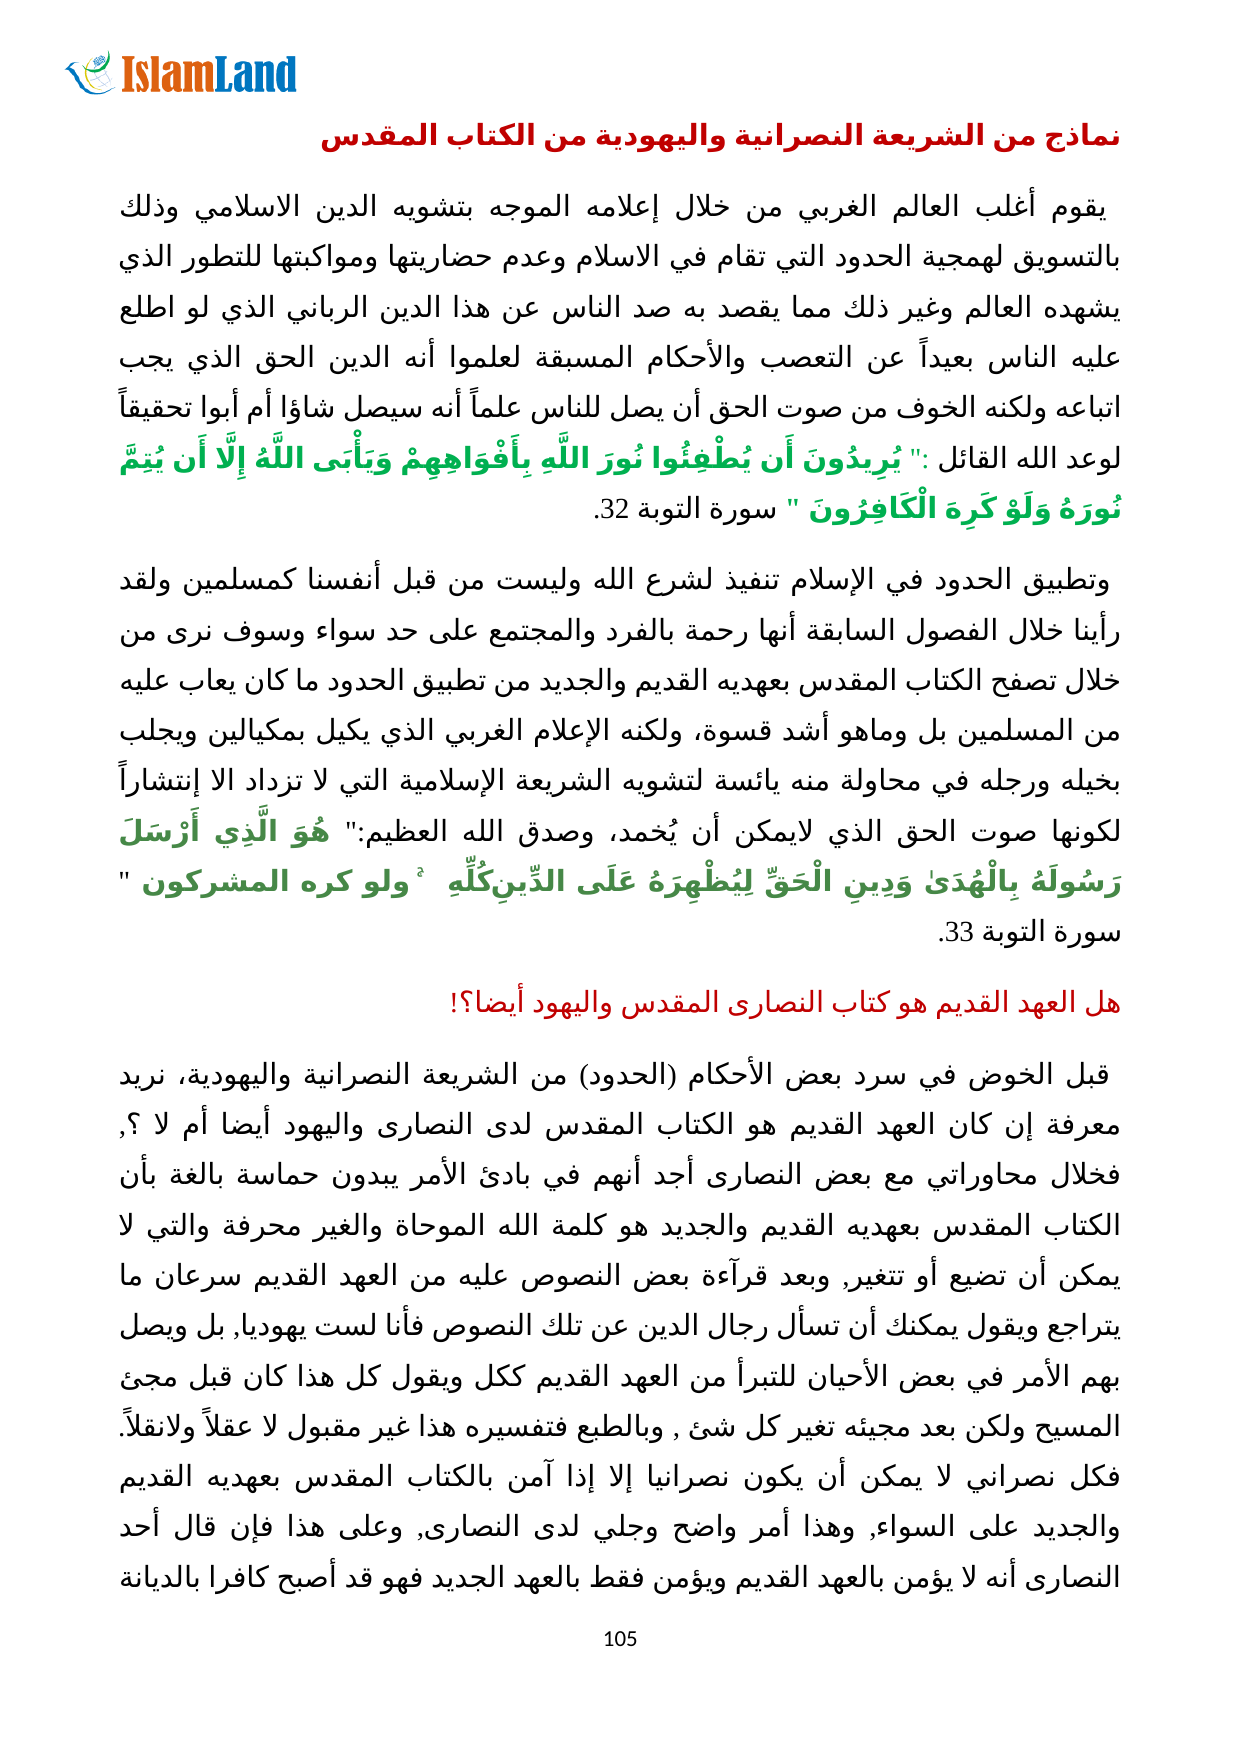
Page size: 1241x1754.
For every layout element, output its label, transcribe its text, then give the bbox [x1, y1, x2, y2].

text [118, 1057, 1122, 1593]
text هل العهد القديم هو كتاب النصارى المقدس واليهود أيضا؟! [118, 986, 1122, 1019]
text نماذج من الشريعة النصرانية واليهودية من الكتاب المقدس [118, 118, 1122, 152]
picture [59, 44, 301, 101]
text وتطبيق الحدود في الإسلام تنفيذ لشرع الله وليست من قبل أنفسنا كمسلمين ولقد رأينا خلال الفصول السابقة أنها رحمة بالفرد والمجتمع على حد سواء وسوف نرى من خلال تصفح الكتاب المقدس بعهديه القديم والجديد من تطبيق الحدود ما كان يعاب عليه من المسلمين بل وماهو أشد قسوة، ولكنه الإعلام الغربي الذي يكيل بمكيالين ويجلب بخيله ورجله في محاولة منه يائسة لتشويه الشريعة الإسلامية التي لا تزداد الا إنتشاراً لكونها صوت الحق الذي لايمكن أن يُخمد، وصدق الله العظيم:" هُوَ الَّذِي أَرْسَلَ رَسُولَهُ بِالْهُدَىٰ وَدِينِ الْحَقِّ لِيُظْهِرَهُ عَلَى الدِّينِ كُلِّهِ ۚ ولو كره المشركون " سورة التوبة 33. [118, 562, 1122, 948]
text يقوم أغلب العالم الغربي من خلال إعلامه الموجه بتشويه الدين الاسلامي وذلك بالتسويق لهمجية الحدود التي تقام في الاسلام وعدم حضاريتها ومواكبتها للتطور الذي يشهده العالم وغير ذلك مما يقصد به صد الناس عن هذا الدين الرباني الذي لو اطلع عليه الناس بعيداً عن التعصب والأحكام المسبقة لعلموا أنه الدين الحق الذي يجب اتباعه ولكنه الخوف من صوت الحق أن يصل للناس علماً أنه سيصل شاؤا أم أبوا تحقيقاً لوعد الله القائل :" يُرِيدُونَ أَن يُطْفِئُوا نُورَ اللَّهِ بِأَفْوَاهِهِمْ وَيَأْبَى اللَّهُ إِلَّا أَن يُتِمَّ نُورَهُ وَلَوْ كَرِهَ الْكَافِرُونَ " سورة التوبة 32. [118, 189, 1122, 525]
